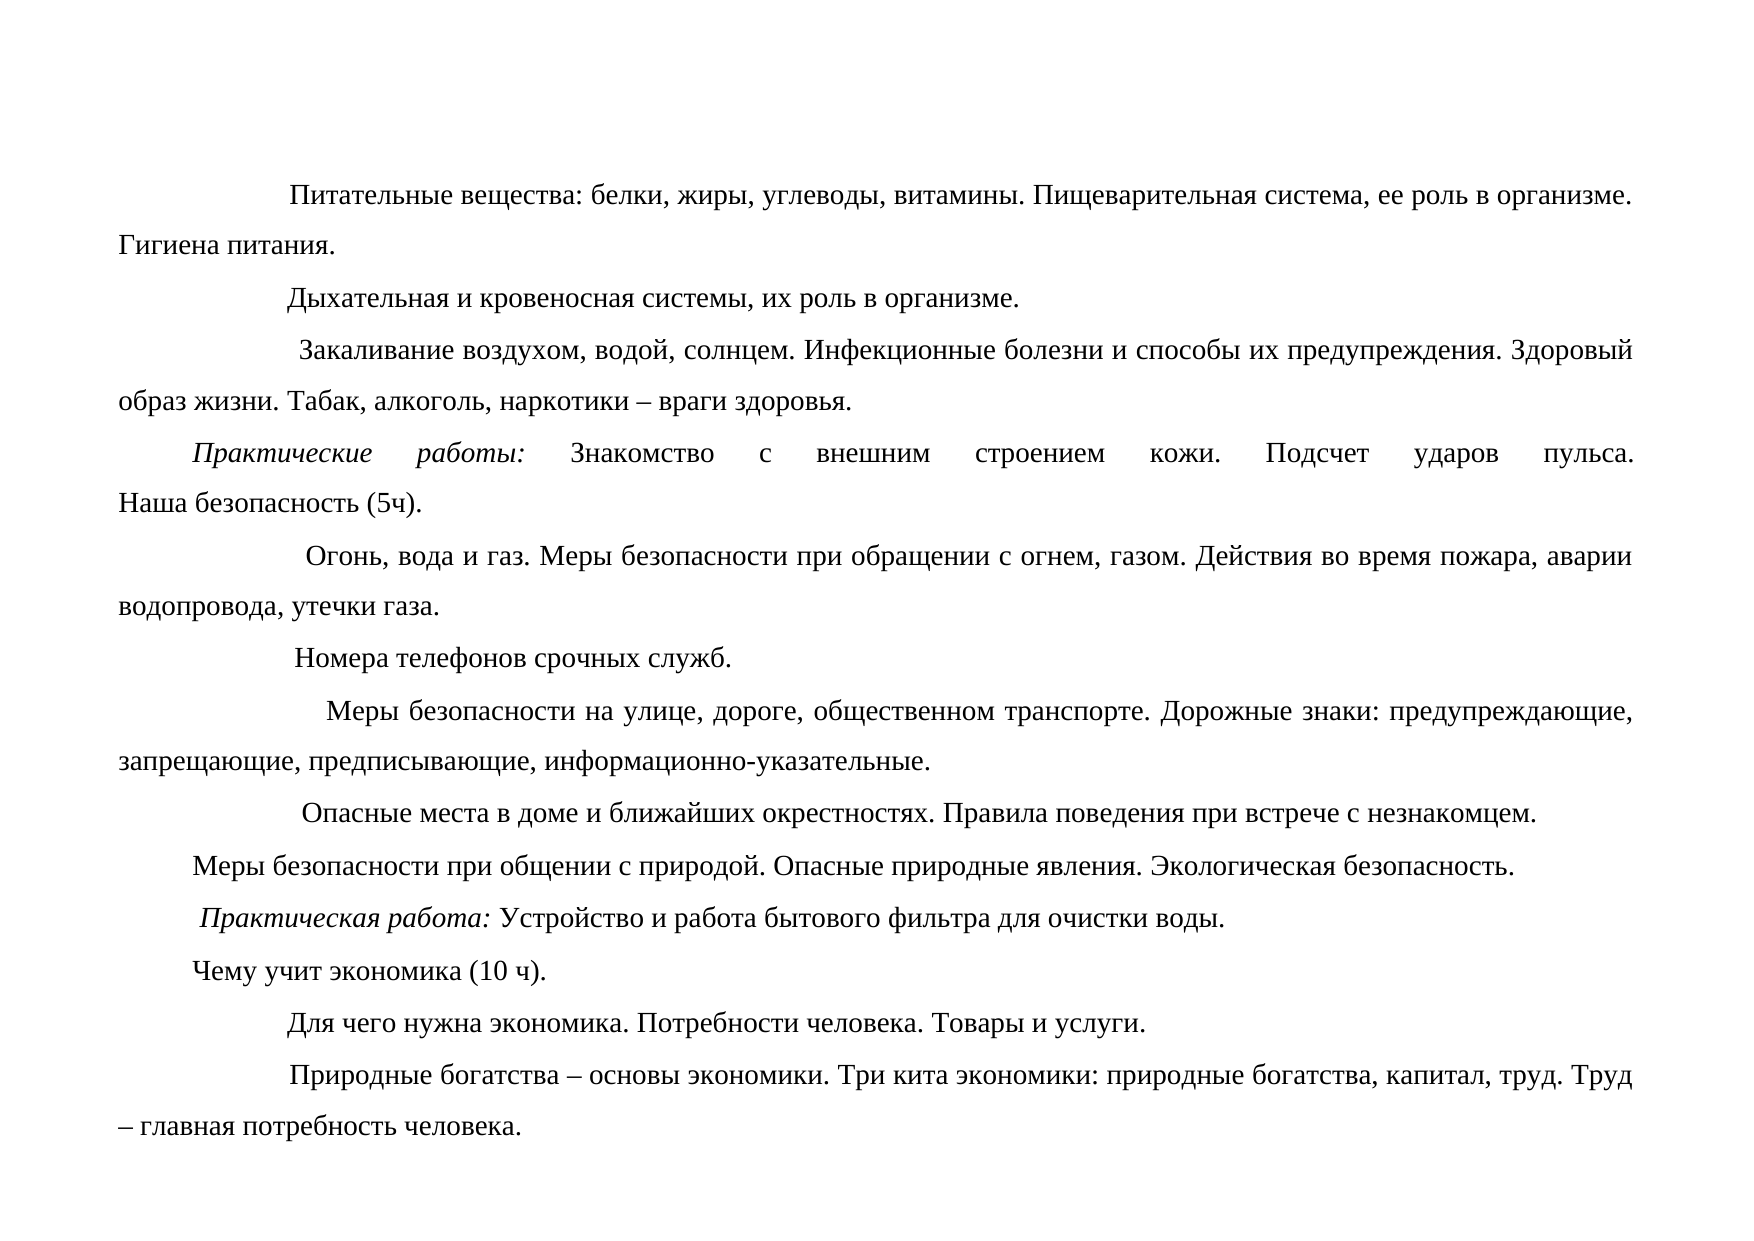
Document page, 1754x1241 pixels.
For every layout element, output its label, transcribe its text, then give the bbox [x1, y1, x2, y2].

text Закаливание воздухом, водой, солнцем. Инфекционные болезни и способы их предупреждения. Здоровый образ жизни. Табак, алкоголь, наркотики – враги здоровья. [118, 332, 1636, 416]
text Чему учит экономика (10 ч). [118, 953, 1636, 986]
text Номера телефонов срочных служб. [118, 640, 1636, 674]
text Природные богатства – основы экономики. Три кита экономики: природные богатства, капитал, труд. Труд – главная потребность человека. [118, 1057, 1636, 1141]
text Питательные вещества: белки, жиры, углеводы, витамины. Пищеварительная система, ее роль в организме. Гигиена питания. [118, 177, 1636, 261]
text Меры безопасности при общении с природой. Опасные природные явления. Экологическая безопасность. [118, 848, 1636, 881]
text Практическая работа: Устройство и работа бытового фильтра для очистки воды. [118, 900, 1636, 934]
text Меры безопасности на улице, дороге, общественном транспорте. Дорожные знаки: предупреждающие, запрещающие, предписывающие, информационно-указательные. [118, 693, 1636, 777]
text Опасные места в доме и ближайших окрестностях. Правила поведения при встрече с незнакомцем. [118, 796, 1636, 829]
text Для чего нужна экономика. Потребности человека. Товары и услуги. [118, 1005, 1636, 1039]
text Практические работы: Знакомство с внешним строением кожи. Подсчет ударов пульса. Наша безопасность (5ч). [118, 435, 1636, 519]
text Огонь, вода и газ. Меры безопасности при обращении с огнем, газом. Действия во время пожара, аварии водопровода, утечки газа. [118, 538, 1636, 622]
text Дыхательная и кровеносная системы, их роль в организме. [118, 280, 1636, 313]
